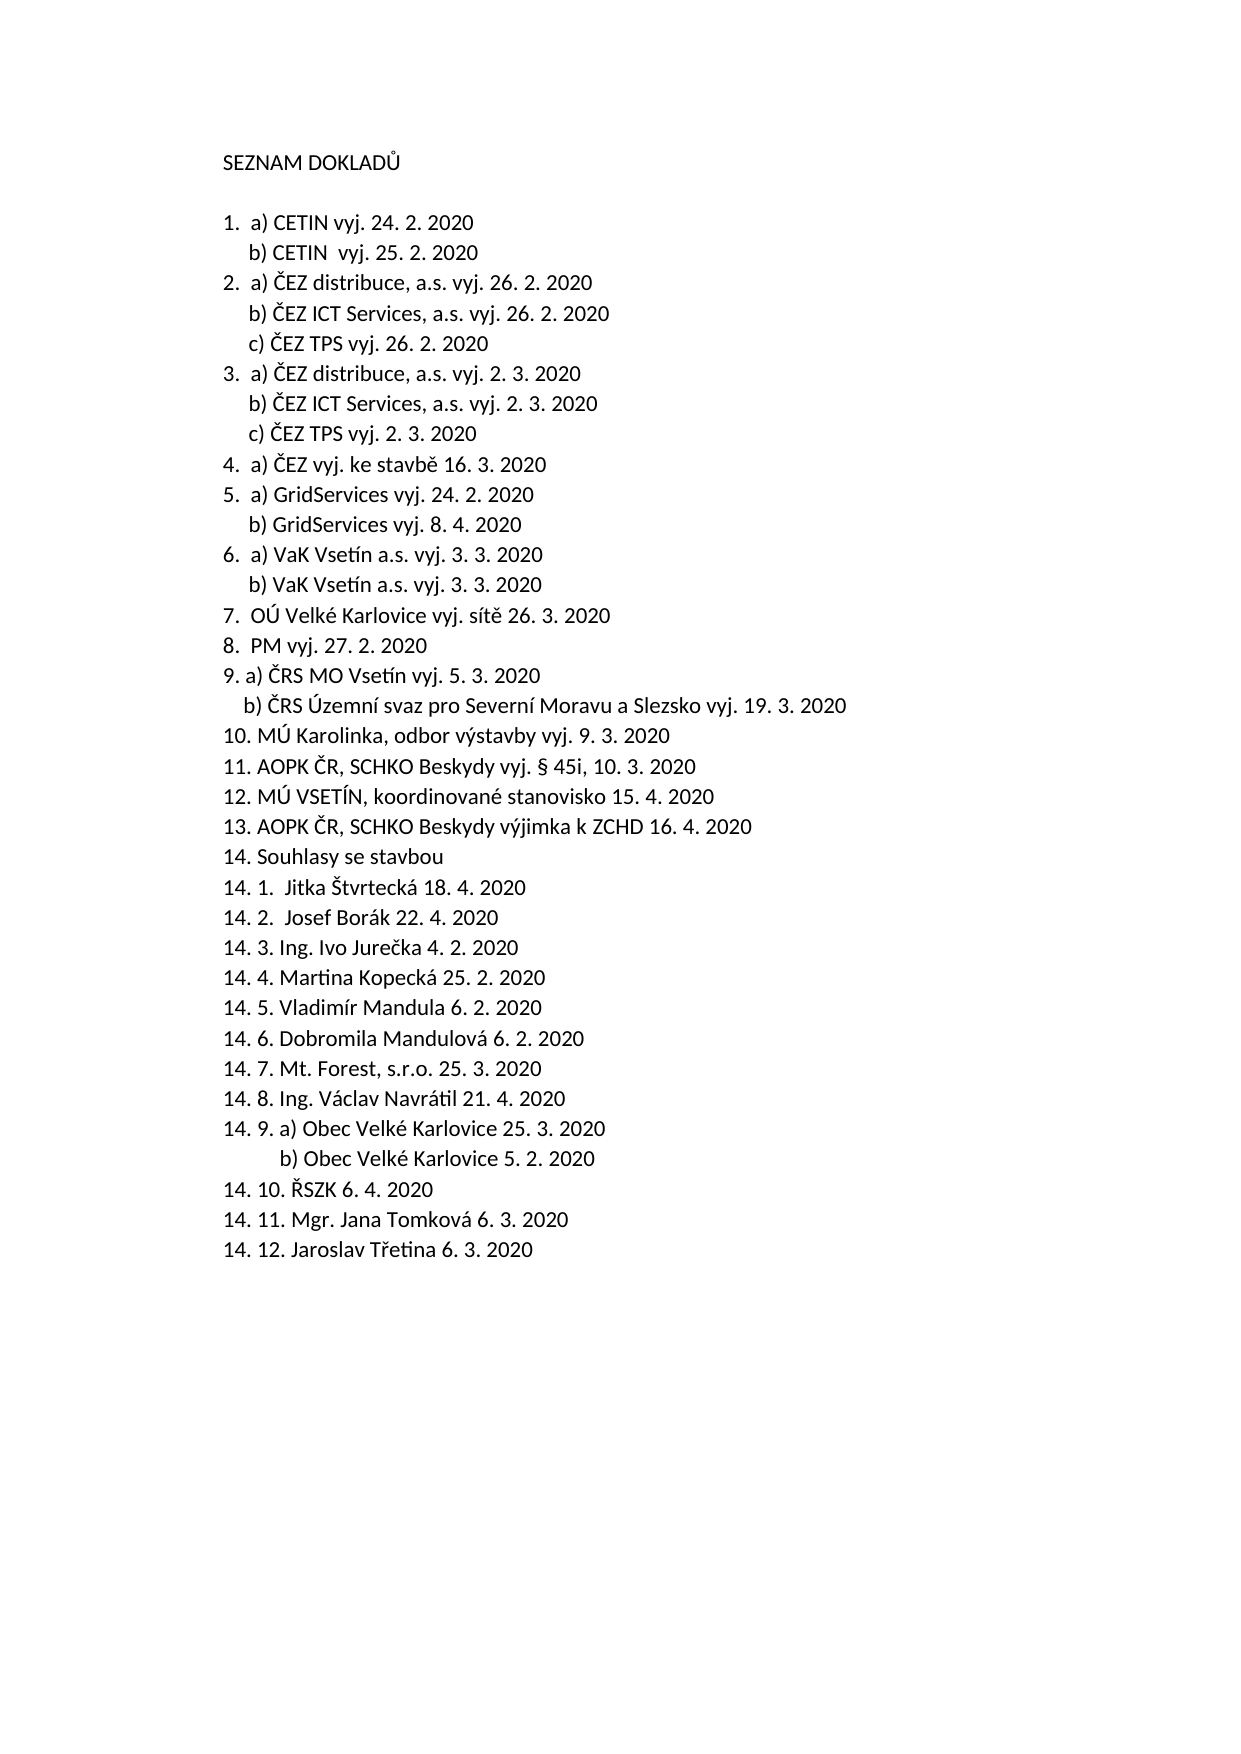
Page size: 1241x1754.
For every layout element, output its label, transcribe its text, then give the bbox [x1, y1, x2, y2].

list 6. a) VaK Vsetín a.s. vyj. 3. 3. 2020 [223, 540, 1093, 568]
list 14. 9. a) Obec Velké Karlovice 25. 3. 2020 [223, 1114, 1093, 1142]
list 14. 3. Ing. Ivo Jurečka 4. 2. 2020 [223, 933, 1093, 961]
list b) CETIN vyj. 25. 2. 2020 [223, 238, 1093, 266]
list 14. 5. Vladimír Mandula 6. 2. 2020 [223, 993, 1093, 1021]
list 3. a) ČEZ distribuce, a.s. vyj. 2. 3. 2020 [223, 359, 1093, 387]
list b) Obec Velké Karlovice 5. 2. 2020 [223, 1144, 1093, 1172]
list 14. 8. Ing. Václav Navrátil 21. 4. 2020 [223, 1084, 1093, 1112]
list c) ČEZ TPS vyj. 26. 2. 2020 [223, 329, 1093, 357]
list 11. AOPK ČR, SCHKO Beskydy vyj. § 45i, 10. 3. 2020 [223, 752, 1093, 780]
list 5. a) GridServices vyj. 24. 2. 2020 [223, 480, 1093, 508]
list 14. 6. Dobromila Mandulová 6. 2. 2020 [223, 1024, 1093, 1052]
list b) VaK Vsetín a.s. vyj. 3. 3. 2020 [223, 571, 1093, 598]
list b) ČEZ ICT Services, a.s. vyj. 26. 2. 2020 [223, 299, 1093, 327]
list 4. a) ČEZ vyj. ke stavbě 16. 3. 2020 [223, 450, 1093, 478]
list 14. 10. ŘSZK 6. 4. 2020 [223, 1175, 1093, 1203]
list 14. 11. Mgr. Jana Tomková 6. 3. 2020 [223, 1205, 1093, 1233]
list 14. 2. Josef Borák 22. 4. 2020 [223, 903, 1093, 931]
list 14. 1. Jitka Štvrtecká 18. 4. 2020 [223, 873, 1093, 901]
list c) ČEZ TPS vyj. 2. 3. 2020 [223, 419, 1093, 447]
list 7. OÚ Velké Karlovice vyj. sítě 26. 3. 2020 [223, 601, 1093, 629]
list 13. AOPK ČR, SCHKO Beskydy výjimka k ZCHD 16. 4. 2020 [223, 812, 1093, 840]
list 12. MÚ VSETÍN, koordinované stanovisko 15. 4. 2020 [223, 782, 1093, 810]
list b) GridServices vyj. 8. 4. 2020 [223, 510, 1093, 538]
list 1. a) CETIN vyj. 24. 2. 2020 [223, 208, 1093, 236]
list 9. a) ČRS MO Vsetín vyj. 5. 3. 2020 [223, 661, 1093, 689]
list b) ČRS Územní svaz pro Severní Moravu a Slezsko vyj. 19. 3. 2020 [223, 691, 1093, 719]
list 14. Souhlasy se stavbou [223, 842, 1093, 870]
list b) ČEZ ICT Services, a.s. vyj. 2. 3. 2020 [223, 389, 1093, 417]
list 14. 4. Martina Kopecká 25. 2. 2020 [223, 963, 1093, 991]
list 14. 7. Mt. Forest, s.r.o. 25. 3. 2020 [223, 1054, 1093, 1082]
list 8. PM vyj. 27. 2. 2020 [223, 631, 1093, 659]
list 10. MÚ Karolinka, odbor výstavby vyj. 9. 3. 2020 [223, 722, 1093, 749]
list 14. 12. Jaroslav Třetina 6. 3. 2020 [223, 1235, 1093, 1263]
list SEZNAM DOKLADŮ [223, 148, 1093, 176]
list 2. a) ČEZ distribuce, a.s. vyj. 26. 2. 2020 [223, 268, 1093, 296]
